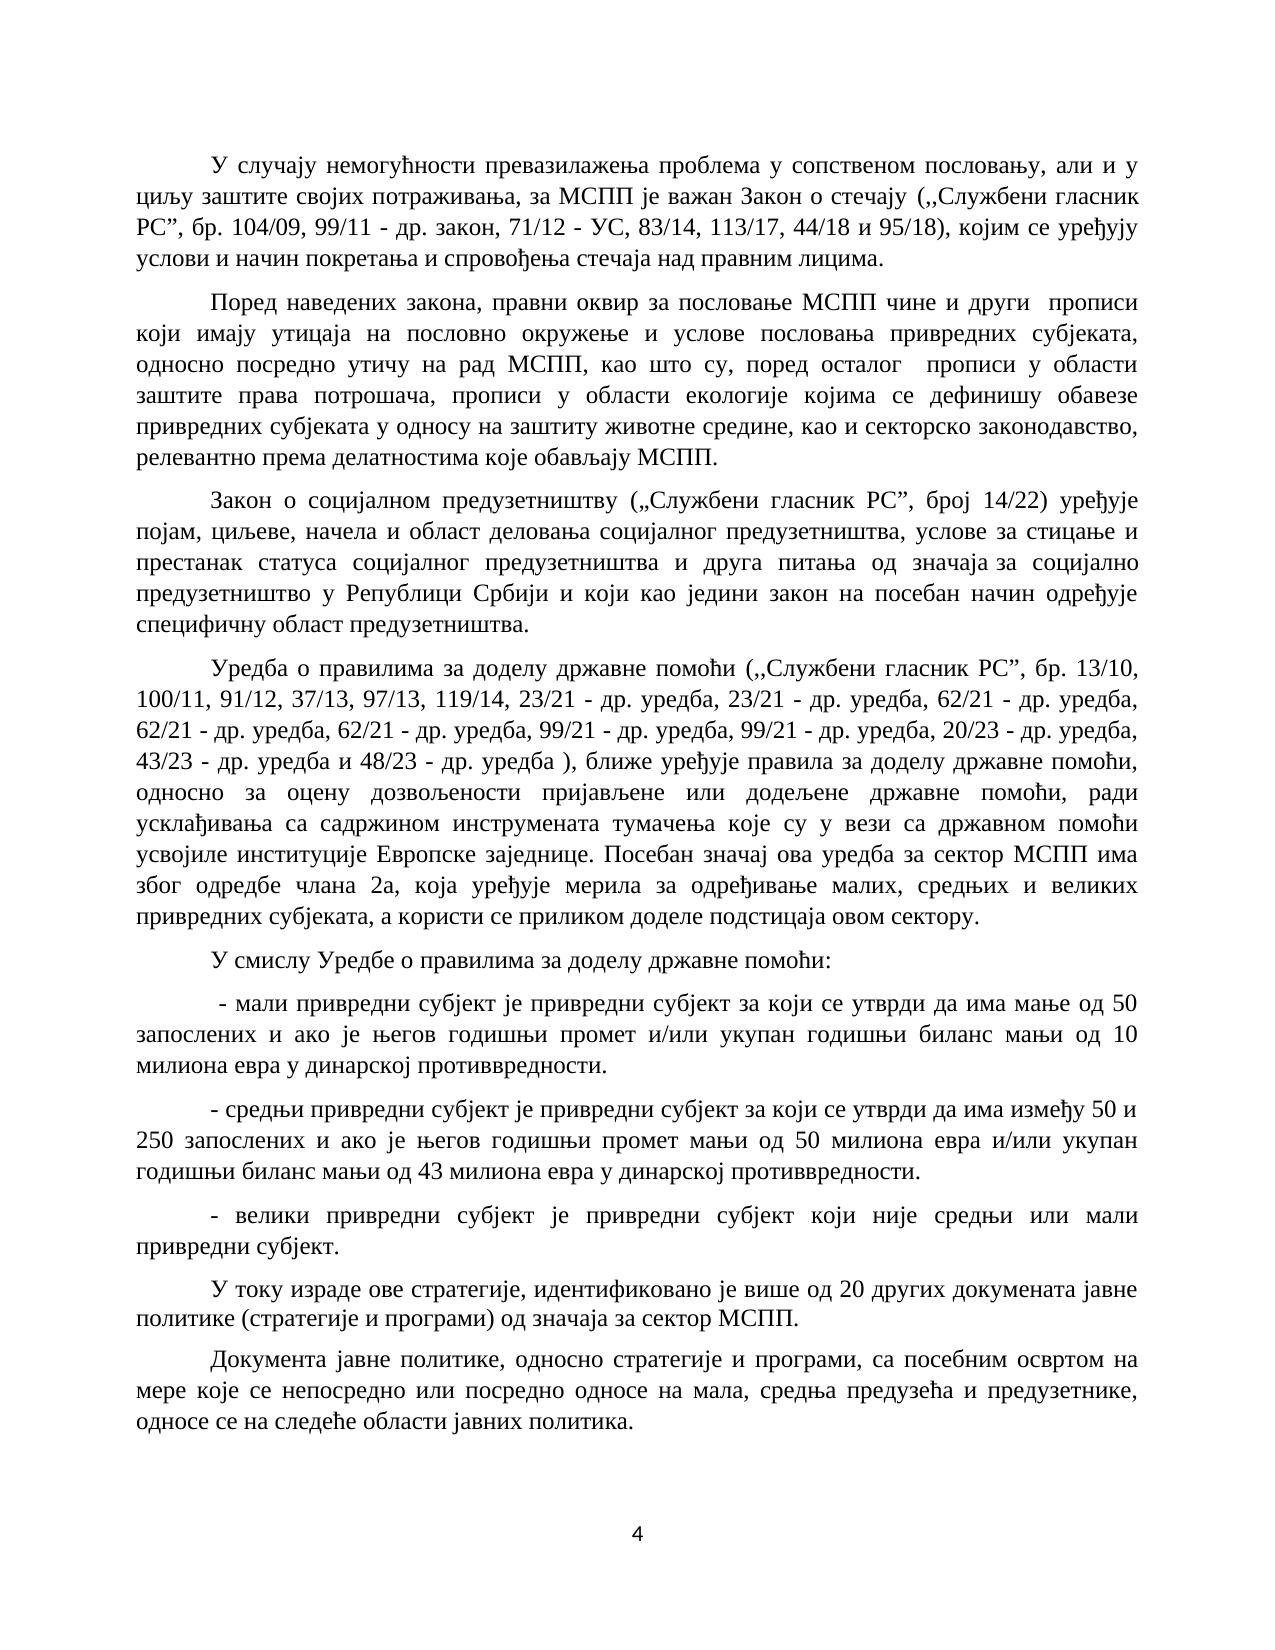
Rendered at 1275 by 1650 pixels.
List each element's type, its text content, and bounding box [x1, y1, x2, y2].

text У смислу Уредбе о правилима за доделу државне помоћи: [136, 945, 1139, 974]
text Закон о социјалном предузетништву („Службени гласник РС”, брoj 14/22) уређује појам, циљеве, начела и област деловања социјалног предузетништва, условe за стицање и престанак статуса социјалног предузетништва и друга питања од значаја​​ за социјално предузетништво у Републици Србији и који као једини закон на посебан начин одређује специфичну област предузетништва. [136, 485, 1139, 638]
text У току израде ове стратегије, идентификовано је више од 20 других докумената јавне политике (стратегије и програми) од значаја за сектор МСПП. [136, 1274, 1139, 1332]
text Уредба о правилима за доделу државне помоћи (,,Службени гласник РС”, бр. 13/10, 100/11, 91/12, 37/13, 97/13, 119/14, 23/21 - др. уредбa, 23/21 - др. уредба, 62/21 - др. уредбa, 62/21 - др. уредбa, 62/21 - др. уредбa, 99/21 - др. уредбa, 99/21 - др. уредбa, 20/23 - др. уредбa, 43/23 - др. уредбa и 48/23 - др. уредбa ), ближе уређујe правила за доделу државне помоћи, односно за оцену дозвољености пријављене или додељене државне помоћи, ради усклађивања са садржином инструмената тумачења којe су у вези са државном помоћи усвојиле институције Европске заједнице. Посебан значај ова уредба за сектор МСПП има због одредбе члана 2а, која уређује мерила за одређивање малих, средњих и великих привредних субјеката, а користи се приликом доделе подстицаја овом сектору. [136, 653, 1139, 930]
text - средњи привредни субјект је привредни субјект за који се утврди да има између 50 и 250 запослених и ако је његов годишњи промет мањи од 50 милиона евра и/или укупан годишњи биланс мањи од 43 милиона евра у динарској противвредности. [136, 1094, 1139, 1185]
text - велики привредни субјект је привредни субјект који није средњи или мали привредни субјект. [136, 1200, 1139, 1259]
text У случају немогућности превазилажења проблема у сопственом пословању, али и у циљу заштите својих потраживања, за МСПП је важан Закон о стечају (,,Службени гласник РС”, бр. 104/09, 99/11 - др. закон, 71/12 - УС, 83/14, 113/17, 44/18 и 95/18), којим се уређују услови и начин покретања и спровођења стечаја над правним лицима. [136, 150, 1139, 272]
text Поред наведених закона, правни оквир за пословање МСПП чине и други прописи који имају утицаја на пословно окружење и услове пословања привредних субјеката, односно посредно утичу на рад МСПП, као што су, поред осталог прописи у области заштите права потрошача, прописи у области екологије којима се дефинишу обавезе привредних субјеката у односу на заштиту животне средине, као и секторско законодавство, релевантно према делатностима које обављају МСПП. [136, 287, 1139, 471]
text Документа јавне политике, односно стратегије и програми, са посебним освртом на мере које се непосредно или посредно односе на мала, средња предузећа и предузетнике, односе се на следеће области јавних политика. [136, 1344, 1139, 1435]
text - мали привредни субјект је привредни субјект за који се утврди да има мање од 50 запослених и ако је његов годишњи промет и/или укупан годишњи биланс мањи од 10 милиона евра у динарској противвредности. [136, 988, 1139, 1079]
